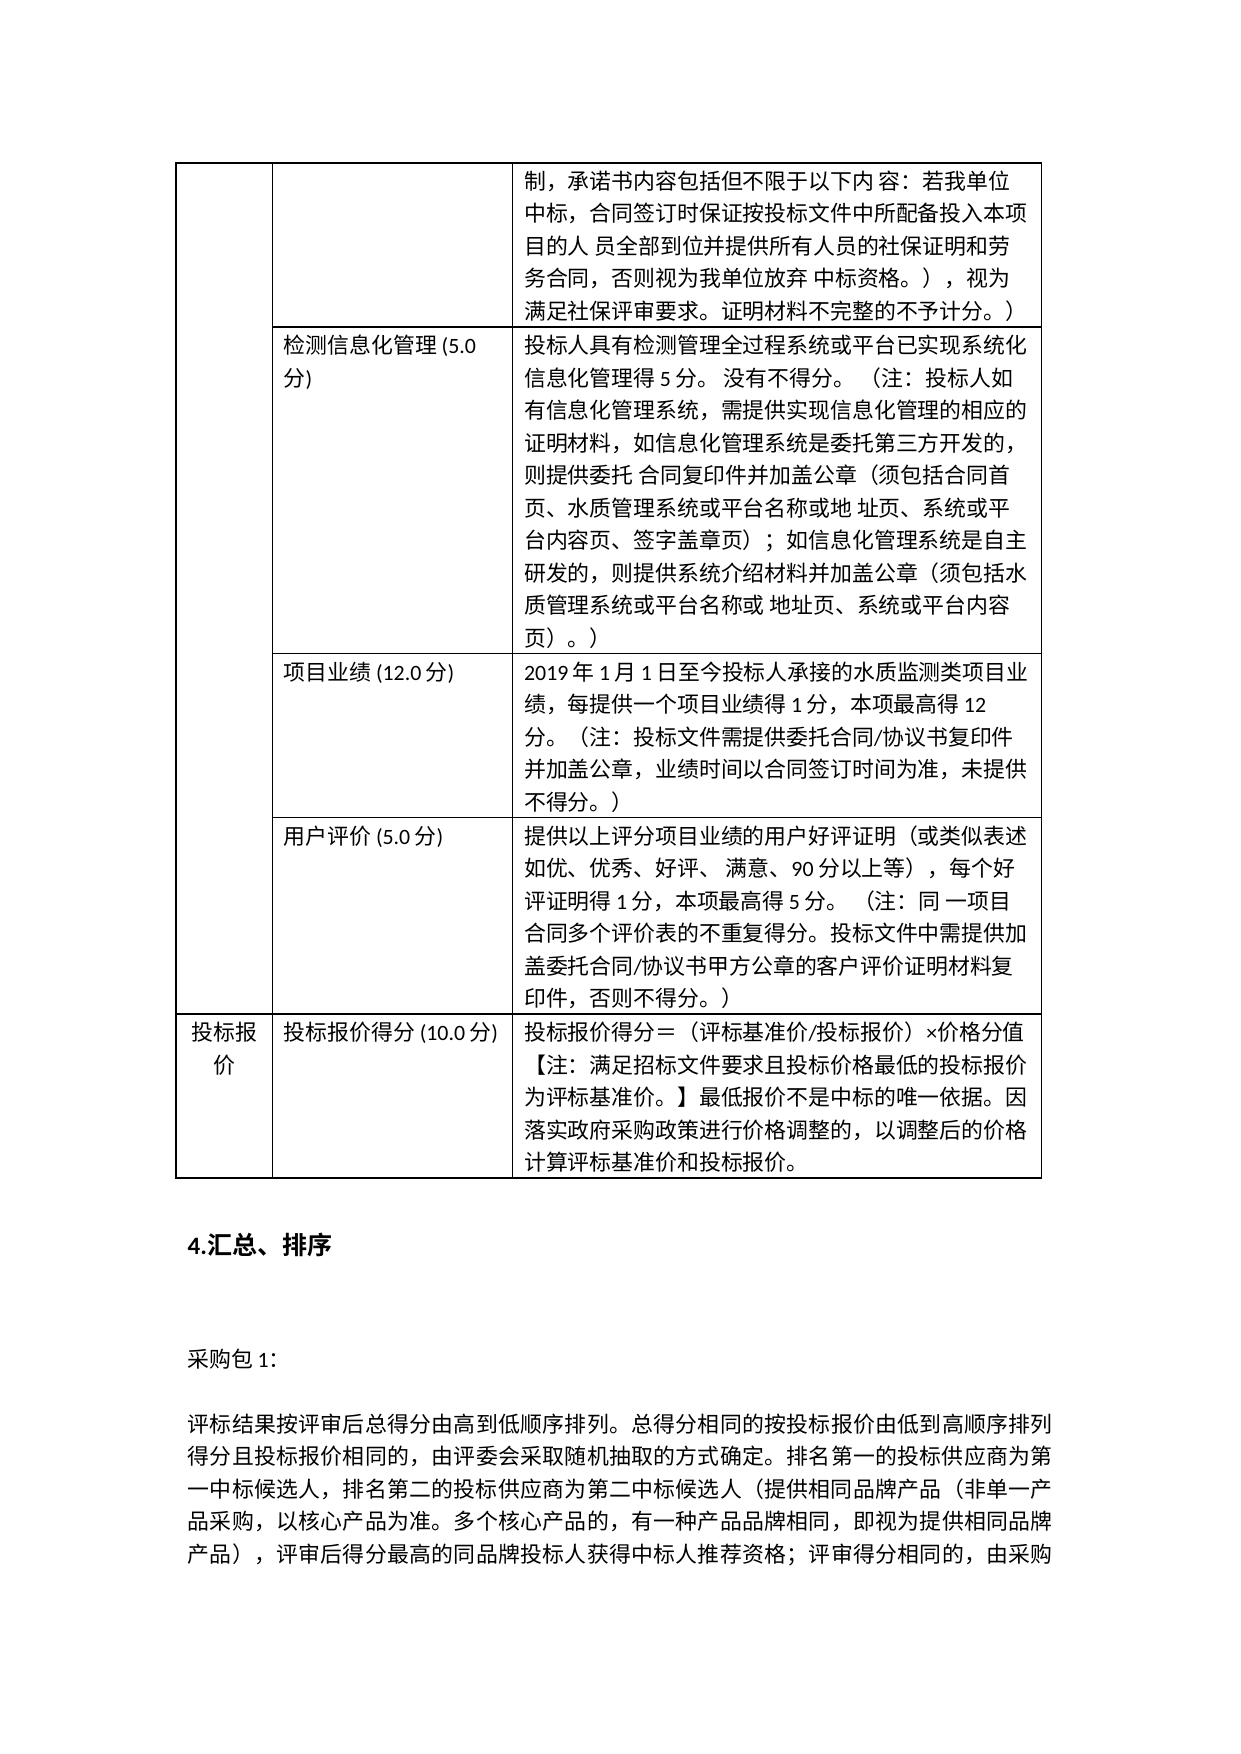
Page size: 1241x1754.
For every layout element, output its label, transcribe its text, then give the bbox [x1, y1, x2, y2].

table_cell 检测信息化管理 (5.0分) [273, 328, 512, 653]
table_cell 投标人具有检测管理全过程系统或平台已实现系统化信息化管理得5分。 没有不得分。 （注：投标人如有信息化管理系统，需提供实现信息化管理的相应的证明材料，如信息化管理系统是委托第三方开发的，则提供委托 合同复印件并加盖公章（须包括合同首页、水质管理系统或平台名称或地 址页、系统或平台内容页、签字盖章页）；如信息化管理系统是自主研发的，则提供系统介绍材料并加盖公章（须包括水质管理系统或平台名称或 地址页、系统或平台内容页）。） [513, 328, 1041, 653]
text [187, 1406, 1053, 1569]
table_cell 投标报价 [177, 1015, 272, 1177]
text 4.汇总、排序 [187, 1211, 1053, 1276]
table_cell 投标报价得分＝（评标基准价/投标报价）×价格分值【注：满足招标文件要求且投标价格最低的投标报价为评标基准价。】最低报价不是中标的唯一依据。因落实政府采购政策进行价格调整的，以调整后的价格计算评标基准价和投标报价。 [513, 1015, 1041, 1177]
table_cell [513, 164, 1041, 326]
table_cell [273, 164, 512, 326]
table_cell 提供以上评分项目业绩的用户好评证明（或类似表述如优、优秀、好评、 满意、90分以上等），每个好评证明得1分，本项最高得5分。 （注：同 一项目合同多个评价表的不重复得分。投标文件中需提供加盖委托合同/协议书甲方公章的客户评价证明材料复印件，否则不得分。） [513, 818, 1041, 1013]
table_cell 投标报价得分 (10.0分) [273, 1015, 512, 1177]
text 采购包1： [187, 1341, 1053, 1374]
table_cell 项目业绩 (12.0分) [273, 654, 512, 817]
table_cell 用户评价 (5.0分) [273, 818, 512, 1013]
table_cell 2019年1月1日至今投标人承接的水质监测类项目业绩，每提供一个项目业绩得1分，本项最高得12分。（注：投标文件需提供委托合同/协议书复印件并加盖公章，业绩时间以合同签订时间为准，未提供不得分。） [513, 654, 1041, 817]
